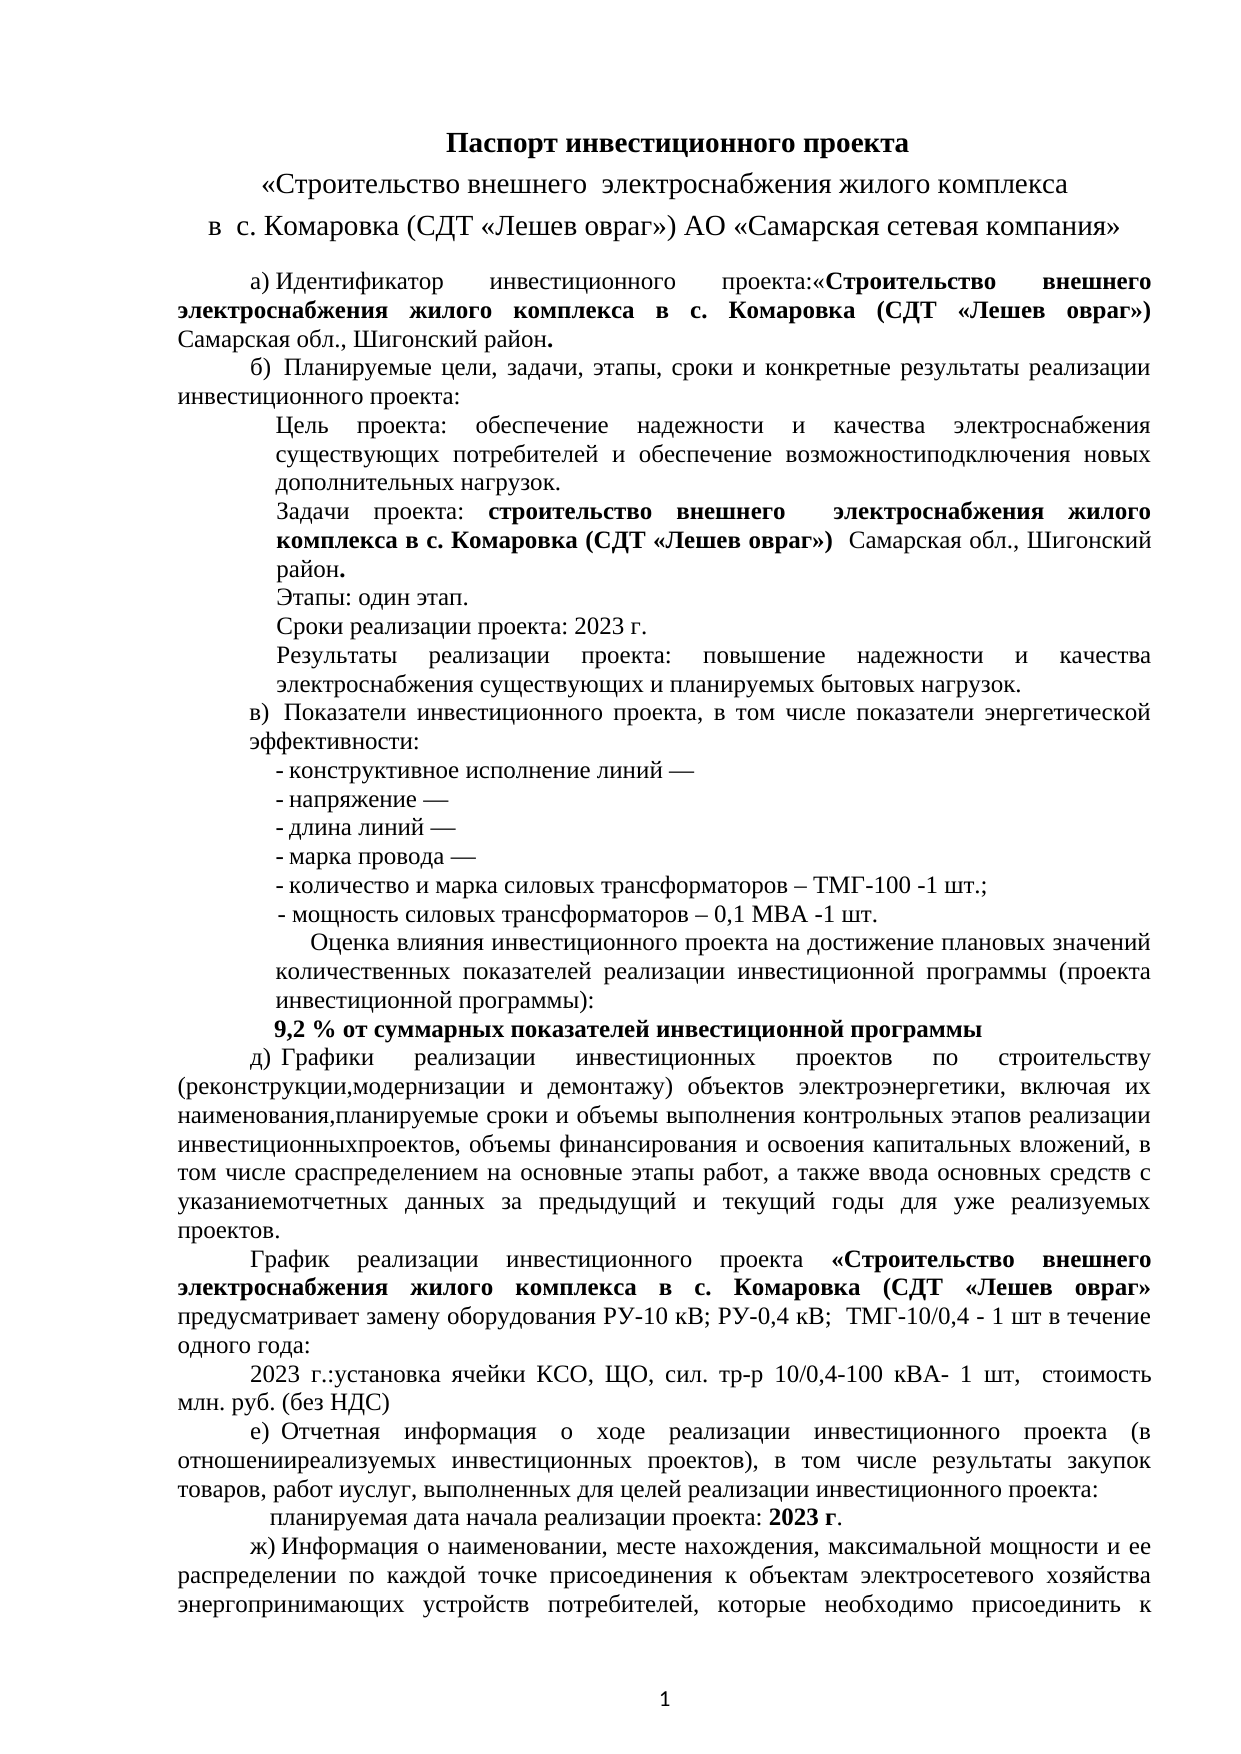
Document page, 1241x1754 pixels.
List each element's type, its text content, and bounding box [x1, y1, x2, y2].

text Оценка влияния инвестиционного проекта на достижение плановых значений количественных показателей реализации инвестиционной программы (проекта инвестиционной программы): [275, 927, 1152, 1014]
text 9,2 % от суммарных показателей инвестиционной программы [274, 1014, 1152, 1042]
list длина линий — [275, 812, 1152, 841]
text «Строительство внешнего электроснабжения жилого комплекса [177, 167, 1152, 200]
text Результаты реализации проекта: повышение надежности и качества электроснабжения существующих и планируемых бытовых нагрузок. [276, 640, 1152, 697]
text Цель проекта: обеспечение надежности и качества электроснабжения существующих потребителей и обеспечение возможностиподключения новых дополнительных нагрузок. [275, 410, 1152, 496]
text График реализации инвестиционного проекта «Строительство внешнего электроснабжения жилого комплекса в с. Комаровка (СДТ «Лешев овраг» предусматривает замену оборудования РУ-10 кВ; РУ-0,4 кВ; ТМГ-10/0,4 - 1 шт в течение одного года: [177, 1244, 1152, 1359]
text Этапы: один этап. [276, 582, 960, 611]
text Сроки реализации проекта: 2023 г. [276, 611, 1152, 640]
text б) Планируемые цели, задачи, этапы, сроки и конкретные результаты реализации инвестиционного проекта: [177, 352, 1152, 410]
text е) Отчетная информация о ходе реализации инвестиционного проекта (в отношенииреализуемых инвестиционных проектов), в том числе результаты закупок товаров, работ иуслуг, выполненных для целей реализации инвестиционного проекта: [177, 1416, 1152, 1502]
text Задачи проекта: строительство внешнего электроснабжения жилого комплекса в с. Комаровка (СДТ «Лешев овраг») Самарская обл., Шигонский район. [276, 496, 1152, 582]
text а) Идентификатор инвестиционного проекта:«Строительство внешнего электроснабжения жилого комплекса в с. Комаровка (СДТ «Лешев овраг») Самарская обл., Шигонский район. [177, 266, 1152, 352]
list марка провода — [275, 841, 1152, 870]
text в) Показатели инвестиционного проекта, в том числе показатели энергетической эффективности: [249, 697, 1152, 755]
text д) Графики реализации инвестиционных проектов по строительству (реконструкции,модернизации и демонтажу) объектов электроэнергетики, включая их наименования,планируемые сроки и объемы выполнения контрольных этапов реализации инвестиционныхпроектов, объемы финансирования и освоения капитальных вложений, в том числе сраспределением на основные этапы работ, а также ввода основных средств с указаниемотчетных данных за предыдущий и текущий годы для уже реализуемых проектов. [177, 1042, 1152, 1244]
text Паспорт инвестиционного проекта [446, 126, 1152, 159]
text - мощность силовых трансформаторов – 0,1 МВА -1 шт. [177, 899, 1152, 927]
text планируемая дата начала реализации проекта: 2023 г. [269, 1502, 1152, 1531]
list конструктивное исполнение линий — [275, 755, 1152, 784]
list напряжение — [275, 784, 1152, 812]
text в с. Комаровка (СДТ «Лешев овраг») АО «Самарская сетевая компания» [177, 208, 1152, 241]
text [177, 1531, 1152, 1617]
text 2023 г.:установка ячейки КСО, ЩО, сил. тр-р 10/0,4-100 кВА- 1 шт, стоимость млн. руб. (без НДС) [177, 1359, 1152, 1416]
list количество и марка силовых трансформаторов – ТМГ-100 -1 шт.; [275, 870, 1152, 899]
